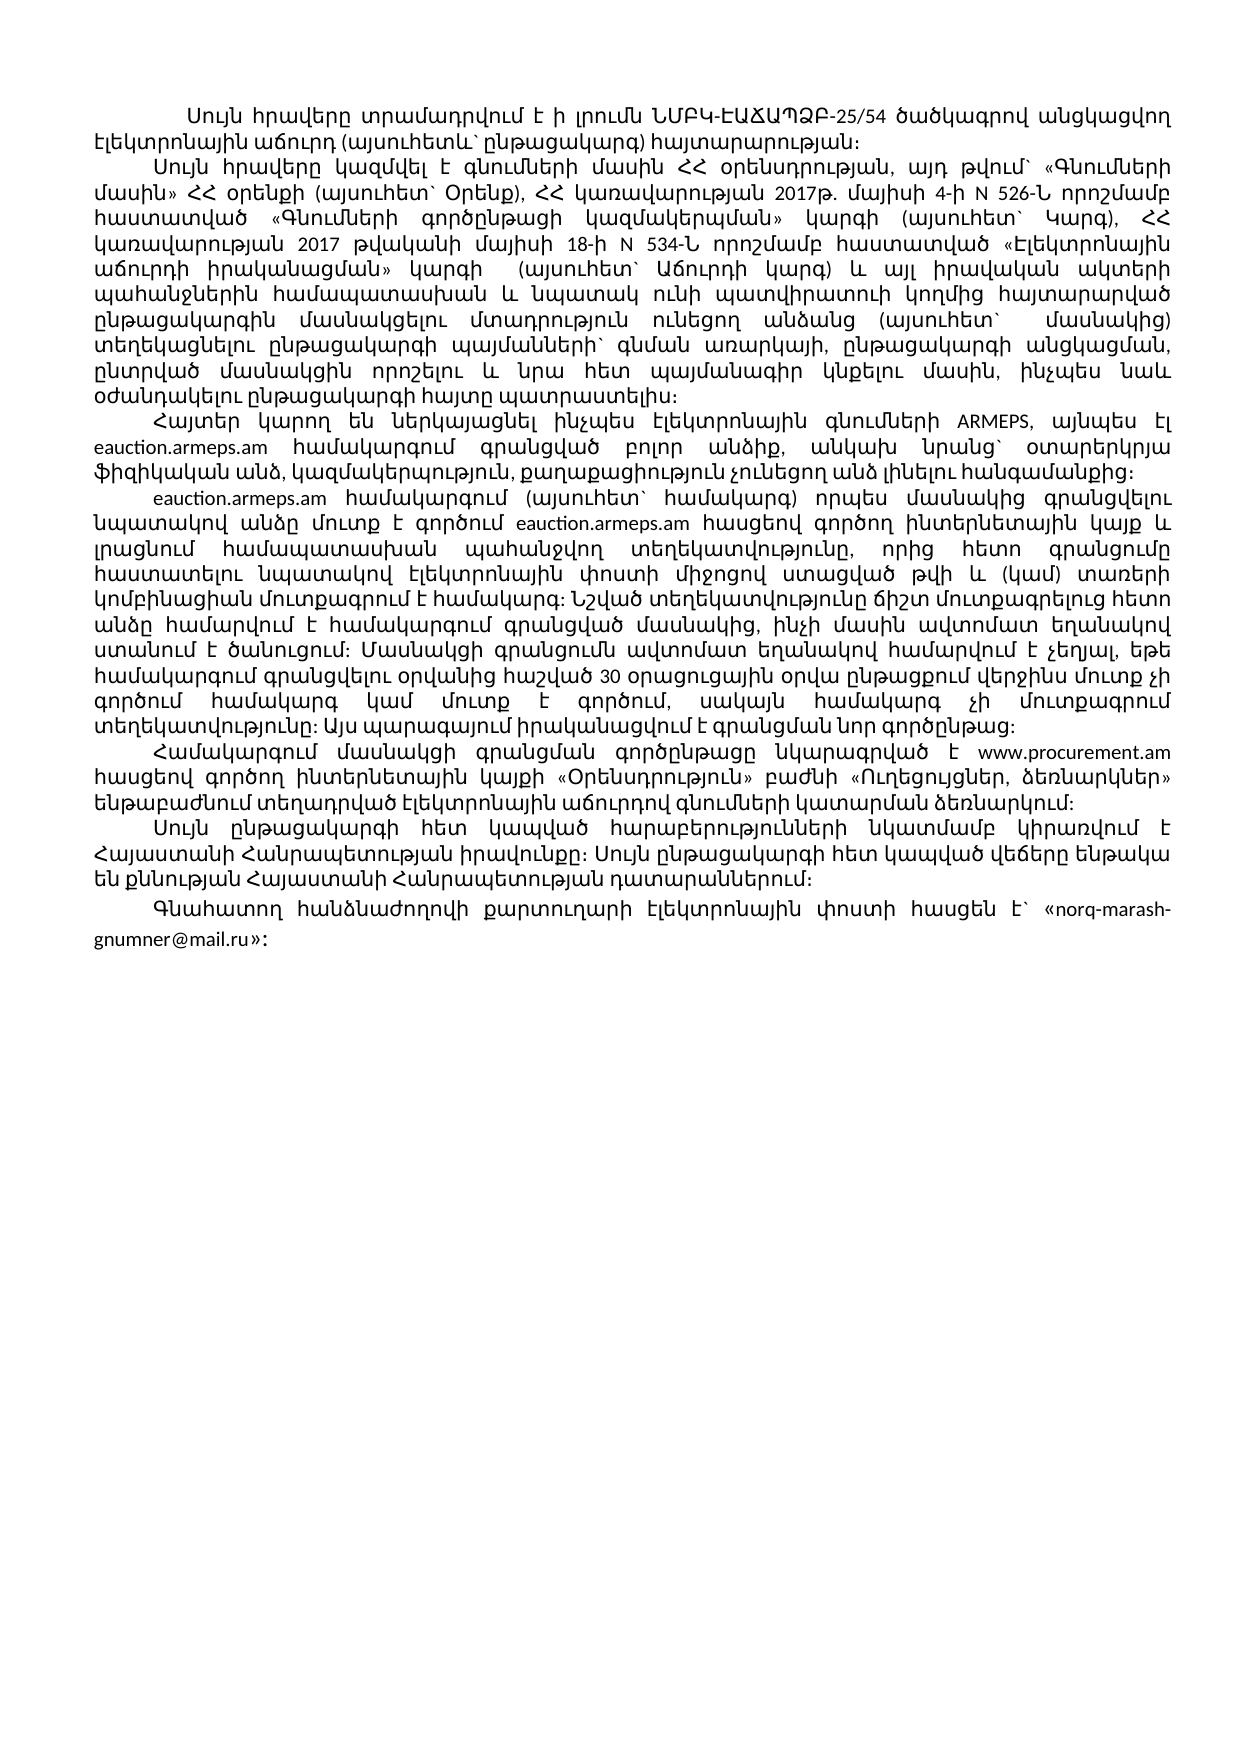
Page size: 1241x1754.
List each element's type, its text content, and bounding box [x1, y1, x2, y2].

text eauction.armeps.am համակարգում (այսուհետ` համակարգ) որպես մասնակից գրանցվելու նպատակով անձը մուտք է գործում eauction.armeps.am հասցեով գործող ինտերնետային կայք և լրացնում համապատասխան պահանջվող տեղեկատվությունը, որից հետո գրանցումը հաստատելու նպատակով էլեկտրոնային փոստի միջոցով ստացված թվի և (կամ) տառերի կոմբինացիան մուտքագրում է համակարգ: Նշված տեղեկատվությունը ճիշտ մուտքագրելուց հետո անձը համարվում է համակարգում գրանցված մասնակից, ինչի մասին ավտոմատ եղանակով ստանում է ծանուցում: Մասնակցի գրանցումն ավտոմատ եղանակով համարվում է չեղյալ, եթե համակարգում գրանցվելու օրվանից հաշված 30 օրացուցային օրվա ընթացքում վերջինս մուտք չի գործում համակարգ կամ մուտք է գործում, սակայն համակարգ չի մուտքագրում տեղեկատվությունը: Այս պարագայում իրականացվում է գրանցման նոր գործընթաց: [94, 485, 1171, 739]
text Գնահատող հանձնաժողովի քարտուղարի էլեկտրոնային փոստի հասցեն է` «norq-marash-gnumner@mail.ru»: [94, 892, 1171, 953]
text Համակարգում մասնակցի գրանցման գործընթացը նկարագրված է www.procurement.am հասցեով գործող ինտերնետային կայքի «Օրենսդրություն» բաժնի «Ուղեցույցներ, ձեռնարկներ» ենթաբաժնում տեղադրված էլեկտրոնային աճուրդով գնումների կատարման ձեռնարկում: [94, 739, 1171, 815]
text Սույն հրավերը կազմվել է գնումների մասին ՀՀ օրենսդրության, այդ թվում` «Գնումների մասին» ՀՀ օրենքի (այսուհետ` Օրենք), ՀՀ կառավարության 2017թ. մայիսի 4-ի N 526-Ն որոշմամբ հաստատված «Գնումների գործընթացի կազմակերպման» կարգի (այսուհետ` Կարգ), ՀՀ կառավարության 2017 թվականի մայիսի 18-ի N 534-Ն որոշմամբ հաստատված «Էլեկտրոնային աճուրդի իրականացման» կարգի (այսուհետ` Աճուրդի կարգ) և այլ իրավական ակտերի պահանջներին համապատասխան և նպատակ ունի պատվիրատուի կողմից հայտարարված ընթացակարգին մասնակցելու մտադրություն ունեցող անձանց (այսուհետ` մասնակից) տեղեկացնելու ընթացակարգի պայմանների` գնման առարկայի, ընթացակարգի անցկացման, ընտրված մասնակցին որոշելու և նրա հետ պայմանագիր կնքելու մասին, ինչպես նաև օժանդակելու ընթացակարգի հայտը պատրաստելիս։ [94, 154, 1171, 409]
text Սույն ընթացակարգի հետ կապված հարաբերությունների նկատմամբ կիրառվում է Հայաստանի Հանրապետության իրավունքը։ Սույն ընթացակարգի հետ կապված վեճերը ենթակա են քննության Հայաստանի Հանրապետության դատարաններում։ [94, 815, 1171, 892]
text Հայտեր կարող են ներկայացնել ինչպես էլեկտրոնային գնումների ARMEPS, այնպես էլ eauction.armeps.am համակարգում գրանցված բոլոր անձիք, անկախ նրանց` օտարերկրյա ֆիզիկական անձ, կազմակերպություն, քաղաքացիություն չունեցող անձ լինելու հանգամանքից։ [94, 409, 1171, 485]
text Սույն հրավերը տրամադրվում է ի լրումն ՆՄԲԿ-ԷԱՃԱՊՁԲ-25/54 ծածկագրով անցկացվող էլեկտրոնային աճուրդ (այսուհետև` ընթացակարգ) հայտարարության։ [94, 104, 1171, 154]
